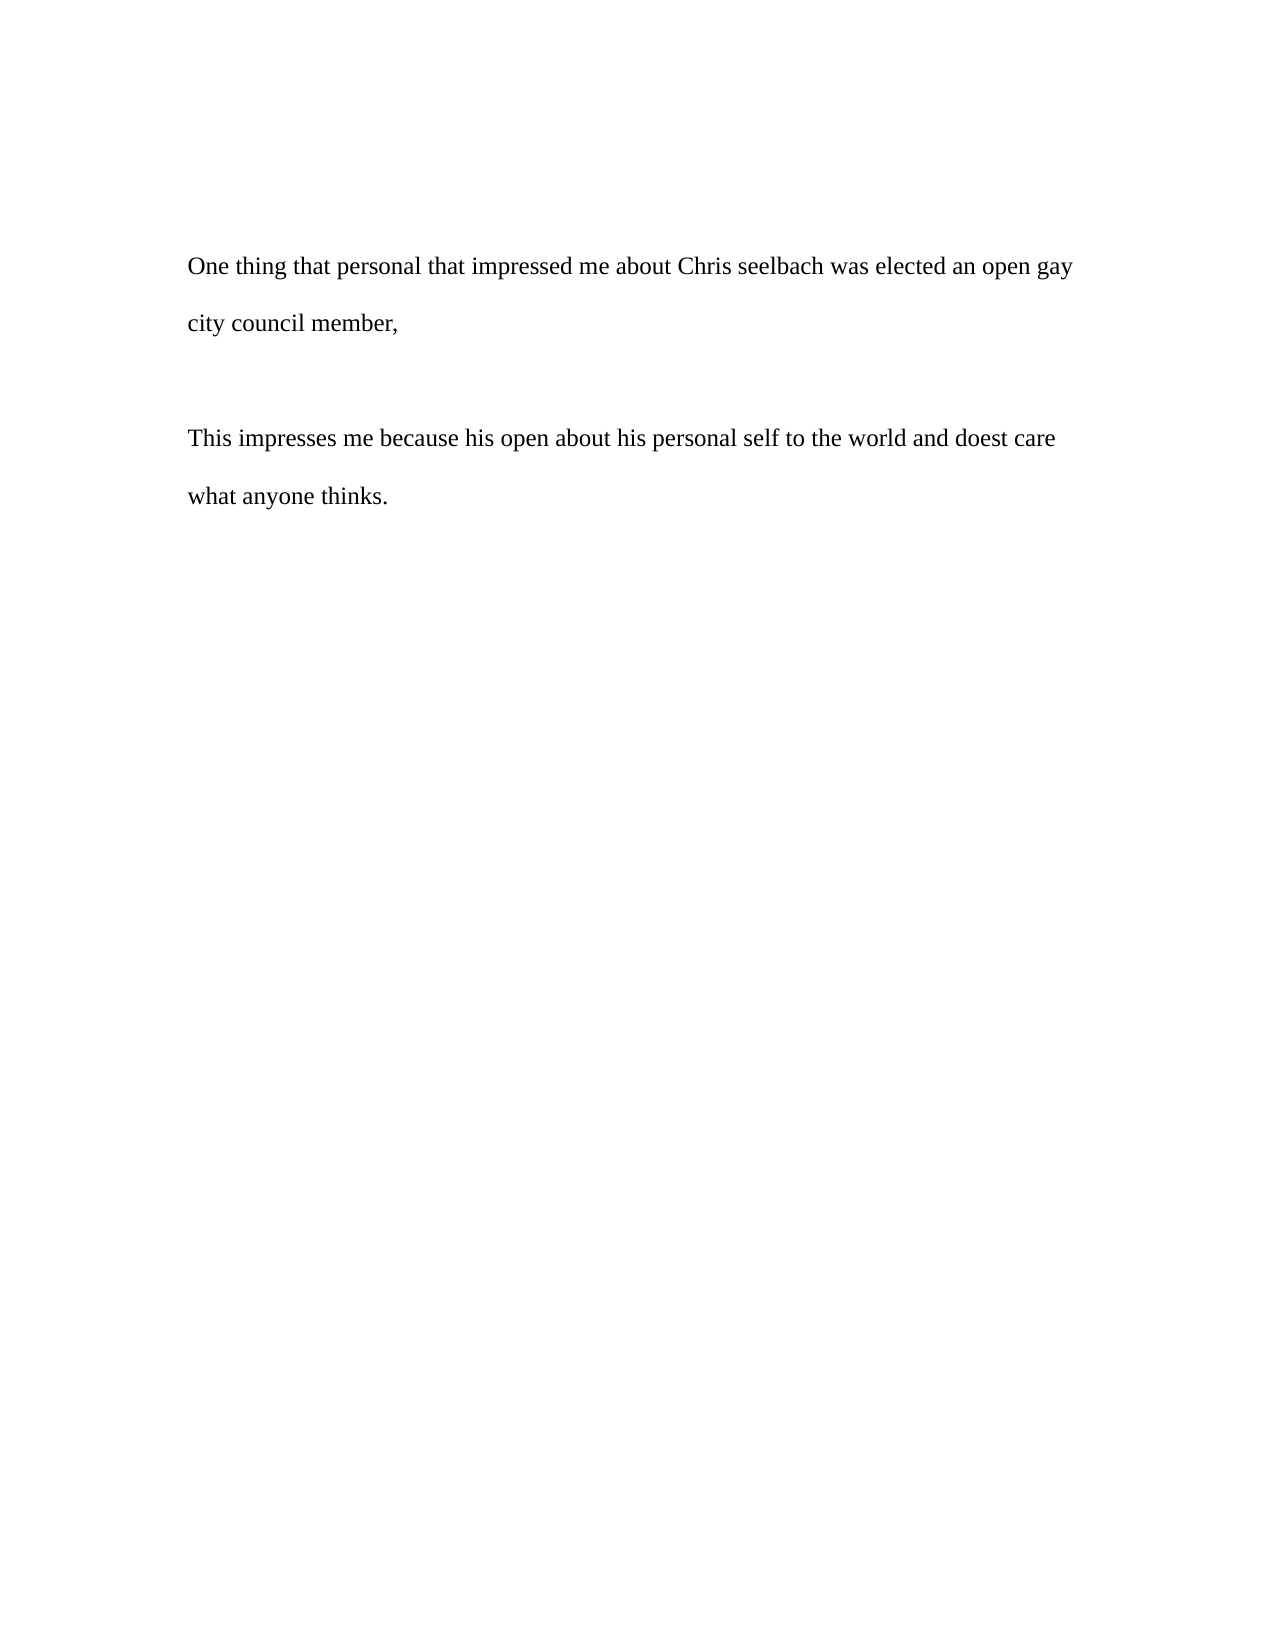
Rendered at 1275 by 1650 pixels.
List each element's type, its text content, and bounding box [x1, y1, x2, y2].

text This impresses me because his open about his personal self to the world and doest care what anyone thinks. [187, 423, 1087, 510]
text One thing that personal that impressed me about Chris seelbach was elected an open gay city council member, [187, 251, 1087, 337]
